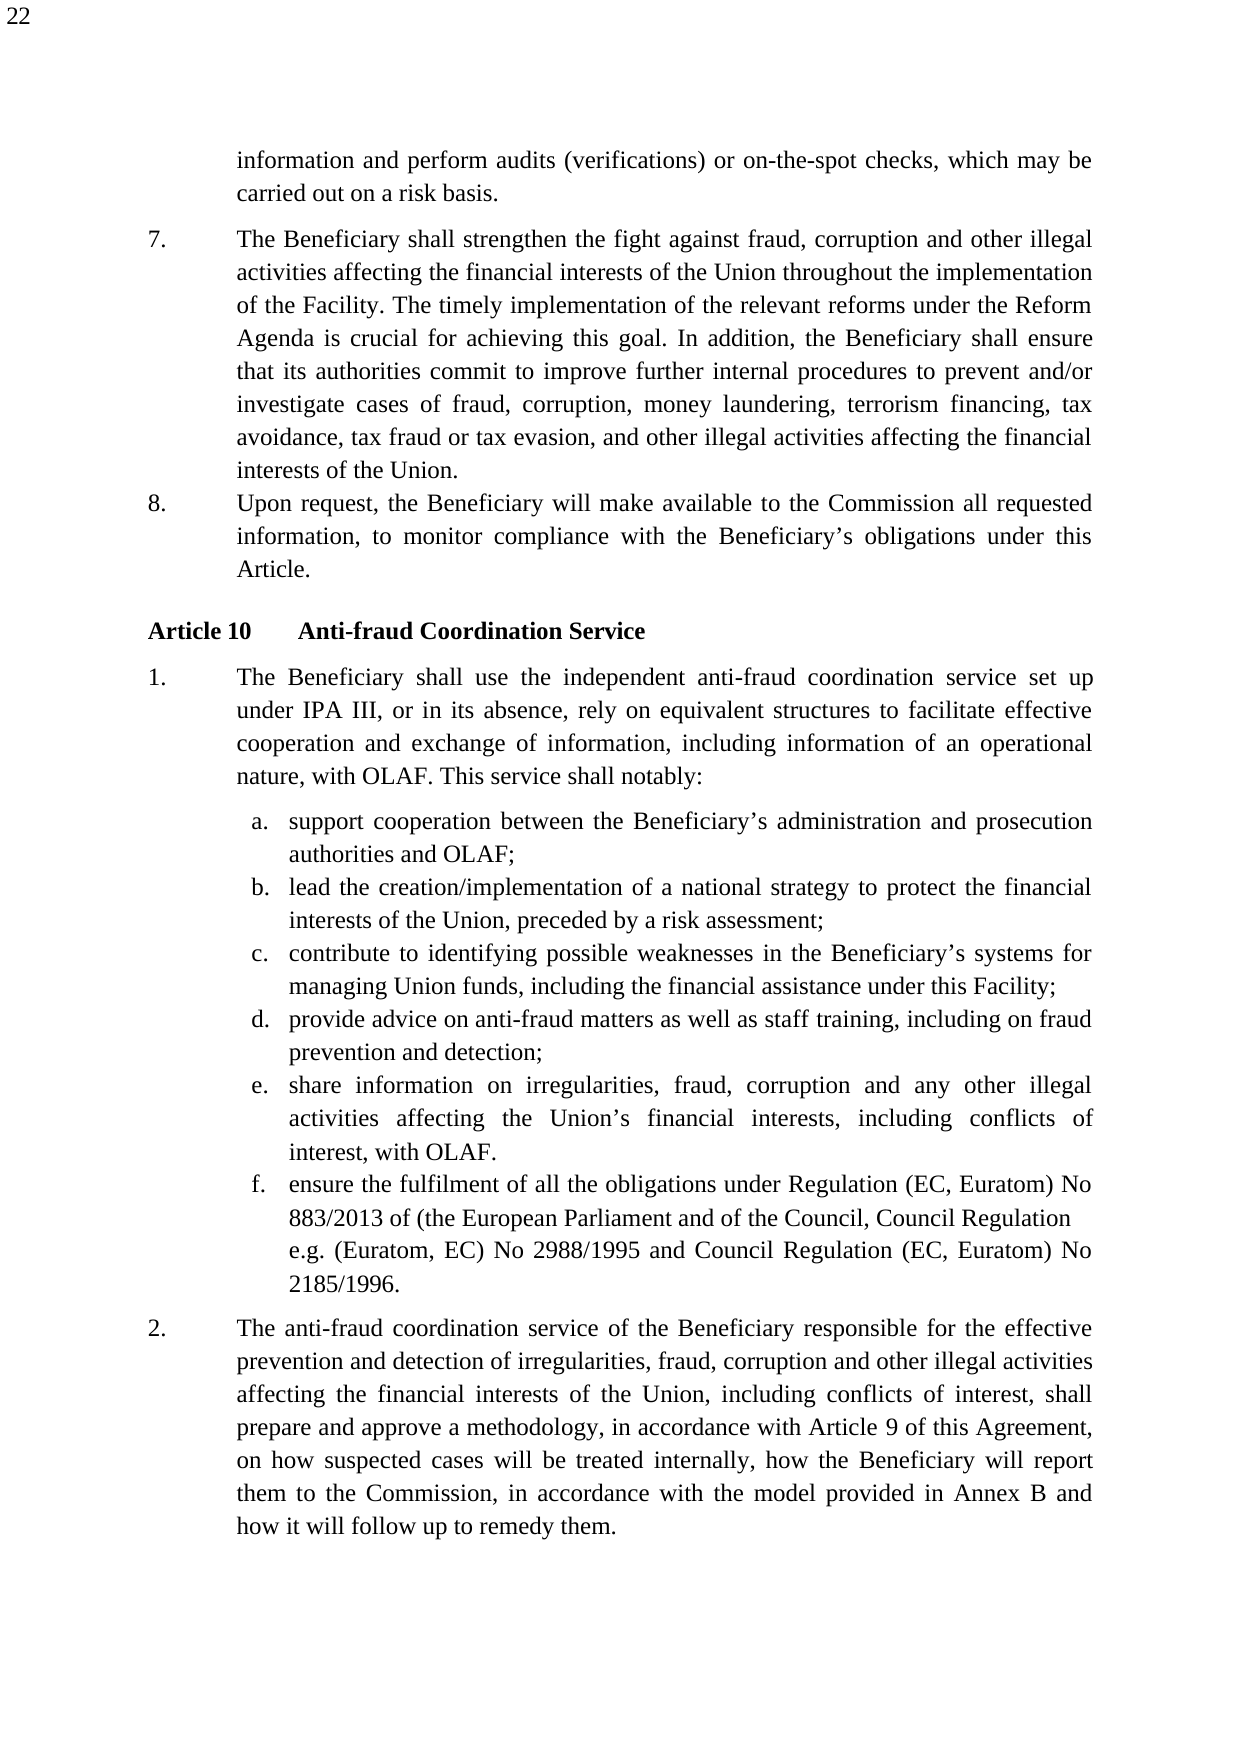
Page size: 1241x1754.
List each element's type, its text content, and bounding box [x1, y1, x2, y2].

list support cooperation between the Beneficiary’s administration and prosecution authorities and OLAF; [251, 806, 1093, 868]
list lead the creation/implementation of a national strategy to protect the financial interests of the Union, preceded by a risk assessment; [251, 872, 1093, 934]
list contribute to identifying possible weaknesses in the Beneficiary’s systems for managing Union funds, including the financial assistance under this Facility; [251, 938, 1093, 1000]
list The Beneficiary shall use the independent anti-fraud coordination service set up under IPA III, or in its absence, rely on equivalent structures to facilitate effective cooperation and exchange of information, including information of an operational nature, with OLAF. This service shall notably: [148, 662, 1093, 789]
list ensure the fulfilment of all the obligations under Regulation (EC, Euratom) No 883/2013 of (the European Parliament and of the Council, Council Regulation [251, 1169, 1093, 1231]
text information and perform audits (verifications) or on-the-spot checks, which may be carried out on a risk basis. [236, 145, 1093, 207]
list The anti-fraud coordination service of the Beneficiary responsible for the effective prevention and detection of irregularities, fraud, corruption and other illegal activities affecting the financial interests of the Union, including conflicts of interest, shall prepare and approve a methodology, in accordance with Article 9 of this Agreement, on how suspected cases will be treated internally, how the Beneficiary will report them to the Commission, in accordance with the model provided in Annex B and how it will follow up to remedy them. [148, 1313, 1093, 1540]
list share information on irregularities, fraud, corruption and any other illegal activities affecting the Union’s financial interests, including conflicts of interest, with OLAF. [251, 1071, 1093, 1165]
list The Beneficiary shall strengthen the fight against fraud, corruption and other illegal activities affecting the financial interests of the Union throughout the implementation of the Facility. The timely implementation of the relevant reforms under the Reform Agenda is crucial for achieving this goal. In addition, the Beneficiary shall ensure that its authorities commit to improve further internal procedures to prevent and/or investigate cases of fraud, corruption, money laundering, terrorism financing, tax avoidance, tax fraud or tax evasion, and other illegal activities affecting the financial interests of the Union. [148, 224, 1093, 483]
subtitle Article 10 Anti-fraud Coordination Service [148, 616, 1134, 645]
text e.g. (Euratom, EC) No 2988/1995 and Council Regulation (EC, Euratom) No 2185/1996. [289, 1236, 1092, 1297]
list provide advice on anti-fraud matters as well as staff training, including on fraud prevention and detection; [251, 1004, 1092, 1066]
list Upon request, the Beneficiary will make available to the Commission all requested information, to monitor compliance with the Beneficiary’s obligations under this Article. [148, 488, 1093, 583]
